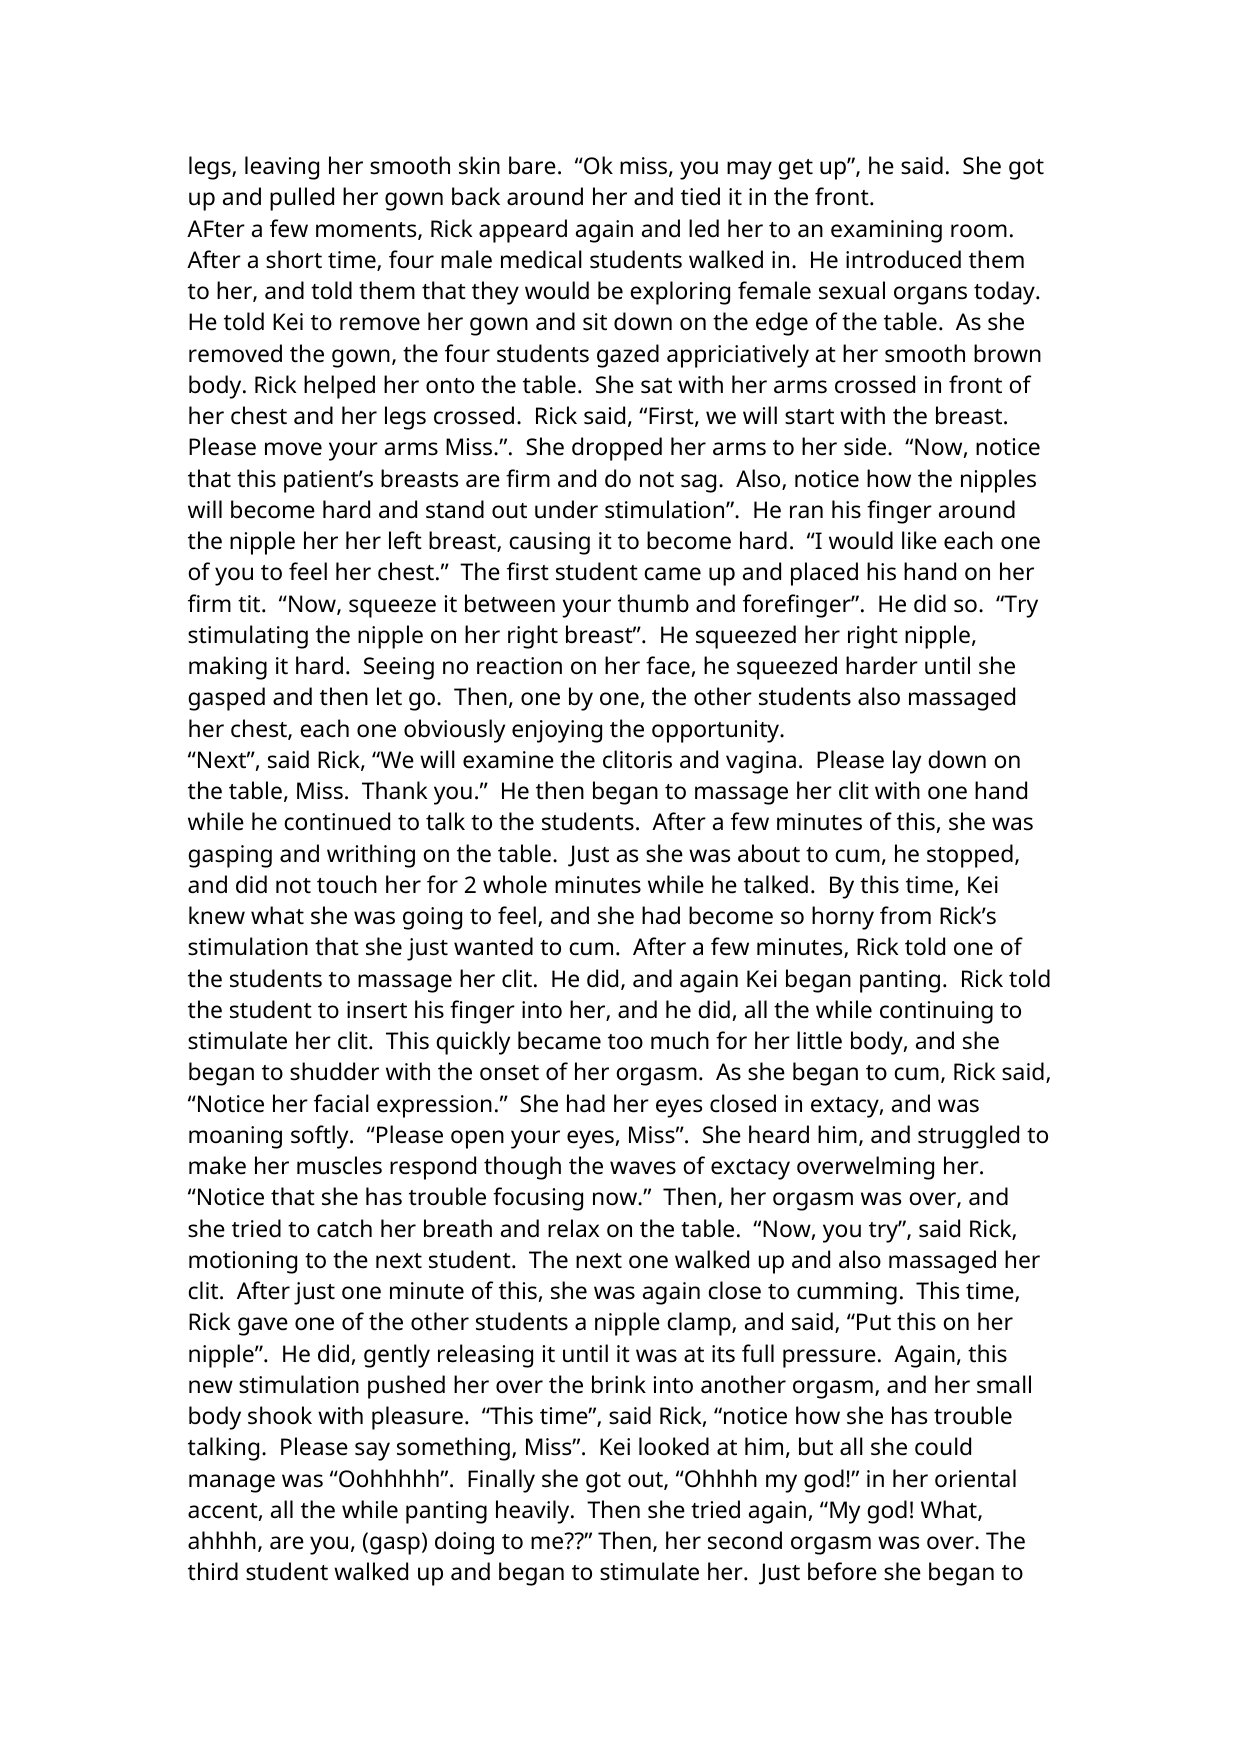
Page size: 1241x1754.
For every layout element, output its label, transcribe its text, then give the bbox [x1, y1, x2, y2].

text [187, 744, 1053, 1587]
text AFter a few moments, Rick appeard again and led her to an examining room. After a short time, four male medical students walked in. He introduced them to her, and told them that they would be exploring female sexual organs today. He told Kei to remove her gown and sit down on the edge of the table. As she removed the gown, the four students gazed appriciatively at her smooth brown body. Rick helped her onto the table. She sat with her arms crossed in front of her chest and her legs crossed. Rick said, “First, we will start with the breast. Please move your arms Miss.”. She dropped her arms to her side. “Now, notice that this patient’s breasts are firm and do not sag. Also, notice how the nipples will become hard and stand out under stimulation”. He ran his finger around the nipple her her left breast, causing it to become hard. “I would like each one of you to feel her chest.” The first student came up and placed his hand on her firm tit. “Now, squeeze it between your thumb and forefinger”. He did so. “Try stimulating the nipple on her right breast”. He squeezed her right nipple, making it hard. Seeing no reaction on her face, he squeezed harder until she gasped and then let go. Then, one by one, the other students also massaged her chest, each one obviously enjoying the opportunity. [187, 212, 1053, 744]
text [187, 150, 1053, 212]
